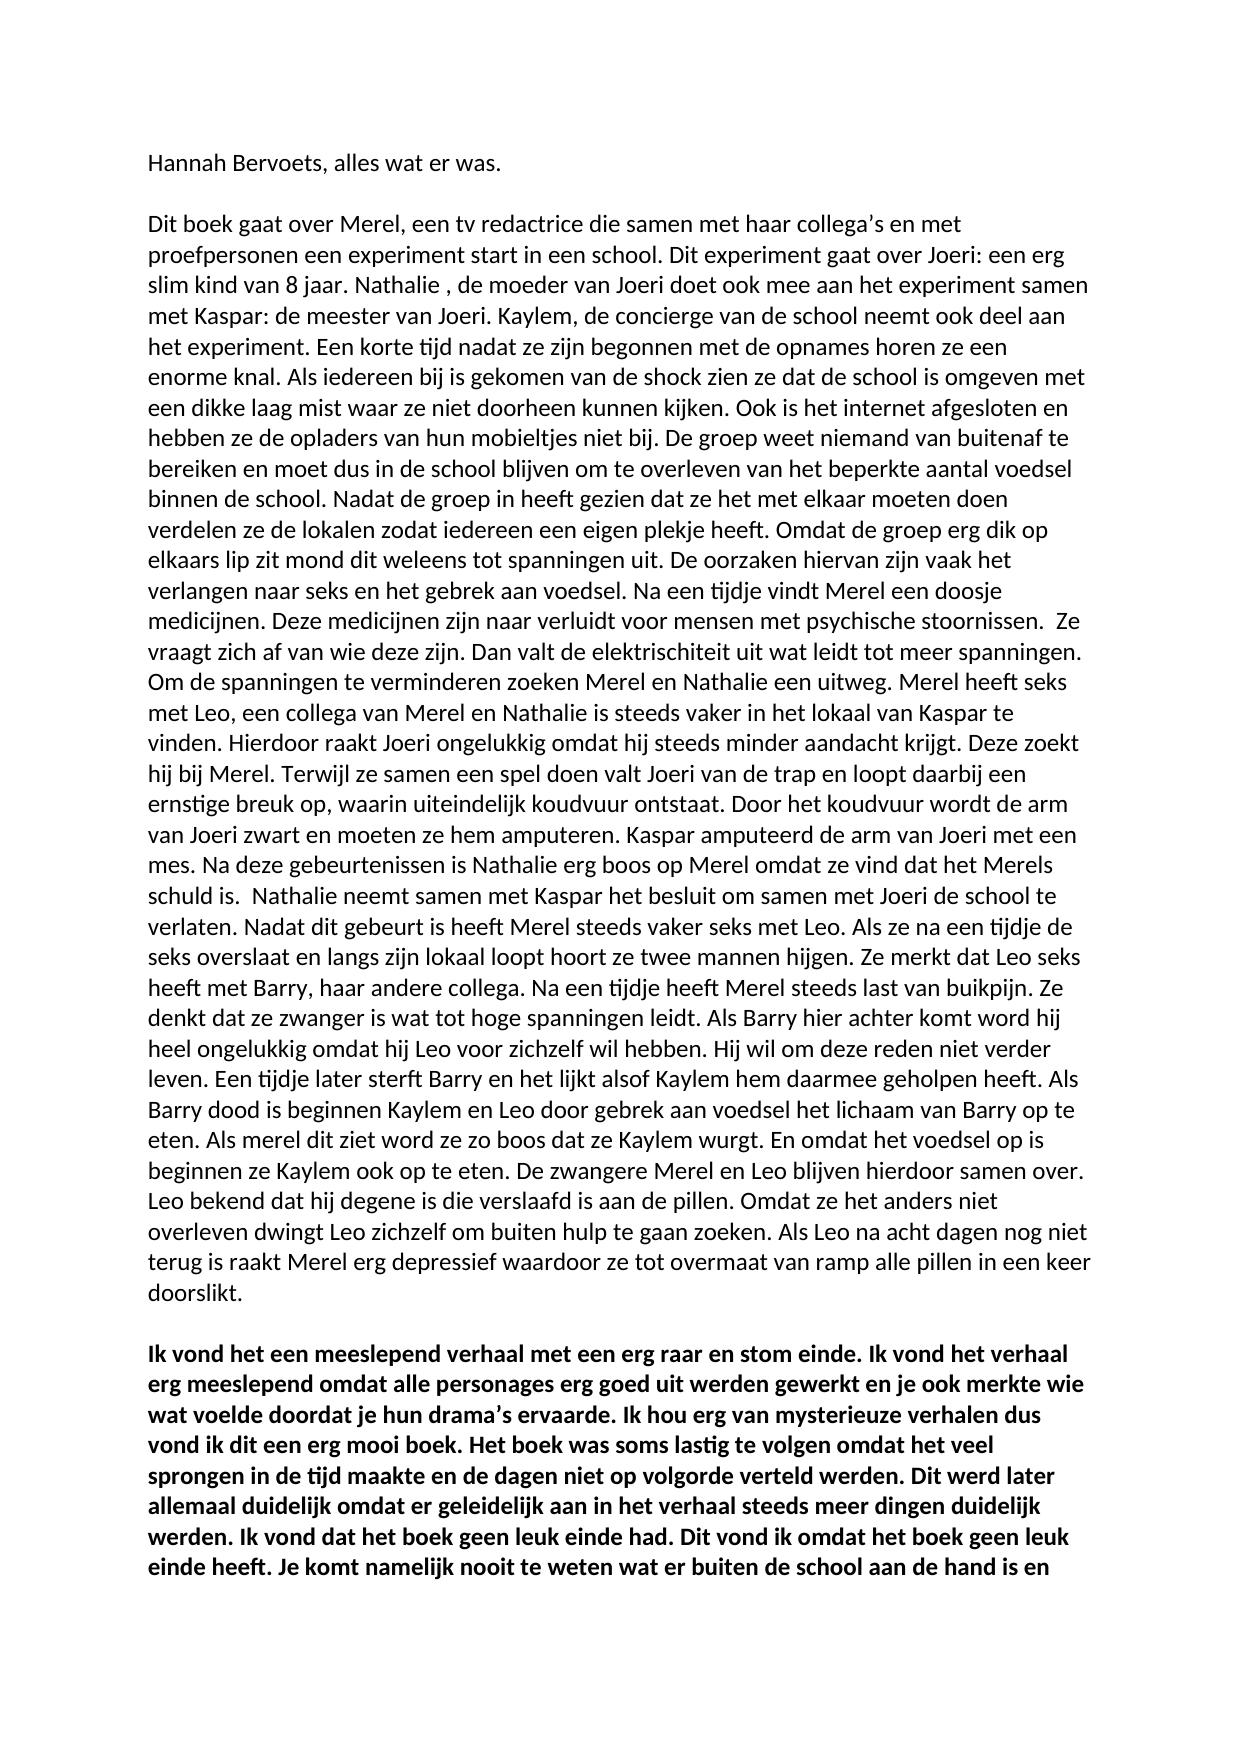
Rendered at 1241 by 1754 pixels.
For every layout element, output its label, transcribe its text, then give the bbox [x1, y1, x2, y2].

text Hannah Bervoets, alles wat er was. [148, 148, 1093, 178]
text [148, 1338, 1093, 1582]
text Dit boek gaat over Merel, een tv redactrice die samen met haar collega’s en met proefpersonen een experiment start in een school. Dit experiment gaat over Joeri: een erg slim kind van 8 jaar. Nathalie , de moeder van Joeri doet ook mee aan het experiment samen met Kaspar: de meester van Joeri. Kaylem, de concierge van de school neemt ook deel aan het experiment. Een korte tijd nadat ze zijn begonnen met de opnames horen ze een enorme knal. Als iedereen bij is gekomen van de shock zien ze dat de school is omgeven met een dikke laag mist waar ze niet doorheen kunnen kijken. Ook is het internet afgesloten en hebben ze de opladers van hun mobieltjes niet bij. De groep weet niemand van buitenaf te bereiken en moet dus in de school blijven om te overleven van het beperkte aantal voedsel binnen de school. Nadat de groep in heeft gezien dat ze het met elkaar moeten doen verdelen ze de lokalen zodat iedereen een eigen plekje heeft. Omdat de groep erg dik op elkaars lip zit mond dit weleens tot spanningen uit. De oorzaken hiervan zijn vaak het verlangen naar seks en het gebrek aan voedsel. Na een tijdje vindt Merel een doosje medicijnen. Deze medicijnen zijn naar verluidt voor mensen met psychische stoornissen. Ze vraagt zich af van wie deze zijn. Dan valt de elektrischiteit uit wat leidt tot meer spanningen. Om de spanningen te verminderen zoeken Merel en Nathalie een uitweg. Merel heeft seks met Leo, een collega van Merel en Nathalie is steeds vaker in het lokaal van Kaspar te vinden. Hierdoor raakt Joeri ongelukkig omdat hij steeds minder aandacht krijgt. Deze zoekt hij bij Merel. Terwijl ze samen een spel doen valt Joeri van de trap en loopt daarbij een ernstige breuk op, waarin uiteindelijk koudvuur ontstaat. Door het koudvuur wordt de arm van Joeri zwart en moeten ze hem amputeren. Kaspar amputeerd de arm van Joeri met een mes. Na deze gebeurtenissen is Nathalie erg boos op Merel omdat ze vind dat het Merels schuld is. Nathalie neemt samen met Kaspar het besluit om samen met Joeri de school te verlaten. Nadat dit gebeurt is heeft Merel steeds vaker seks met Leo. Als ze na een tijdje de seks overslaat en langs zijn lokaal loopt hoort ze twee mannen hijgen. Ze merkt dat Leo seks heeft met Barry, haar andere collega. Na een tijdje heeft Merel steeds last van buikpijn. Ze denkt dat ze zwanger is wat tot hoge spanningen leidt. Als Barry hier achter komt word hij heel ongelukkig omdat hij Leo voor zichzelf wil hebben. Hij wil om deze reden niet verder leven. Een tijdje later sterft Barry en het lijkt alsof Kaylem hem daarmee geholpen heeft. Als Barry dood is beginnen Kaylem en Leo door gebrek aan voedsel het lichaam van Barry op te eten. Als merel dit ziet word ze zo boos dat ze Kaylem wurgt. En omdat het voedsel op is beginnen ze Kaylem ook op te eten. De zwangere Merel en Leo blijven hierdoor samen over. Leo bekend dat hij degene is die verslaafd is aan de pillen. Omdat ze het anders niet overleven dwingt Leo zichzelf om buiten hulp te gaan zoeken. Als Leo na acht dagen nog niet terug is raakt Merel erg depressief waardoor ze tot overmaat van ramp alle pillen in een keer doorslikt. [148, 209, 1093, 1307]
